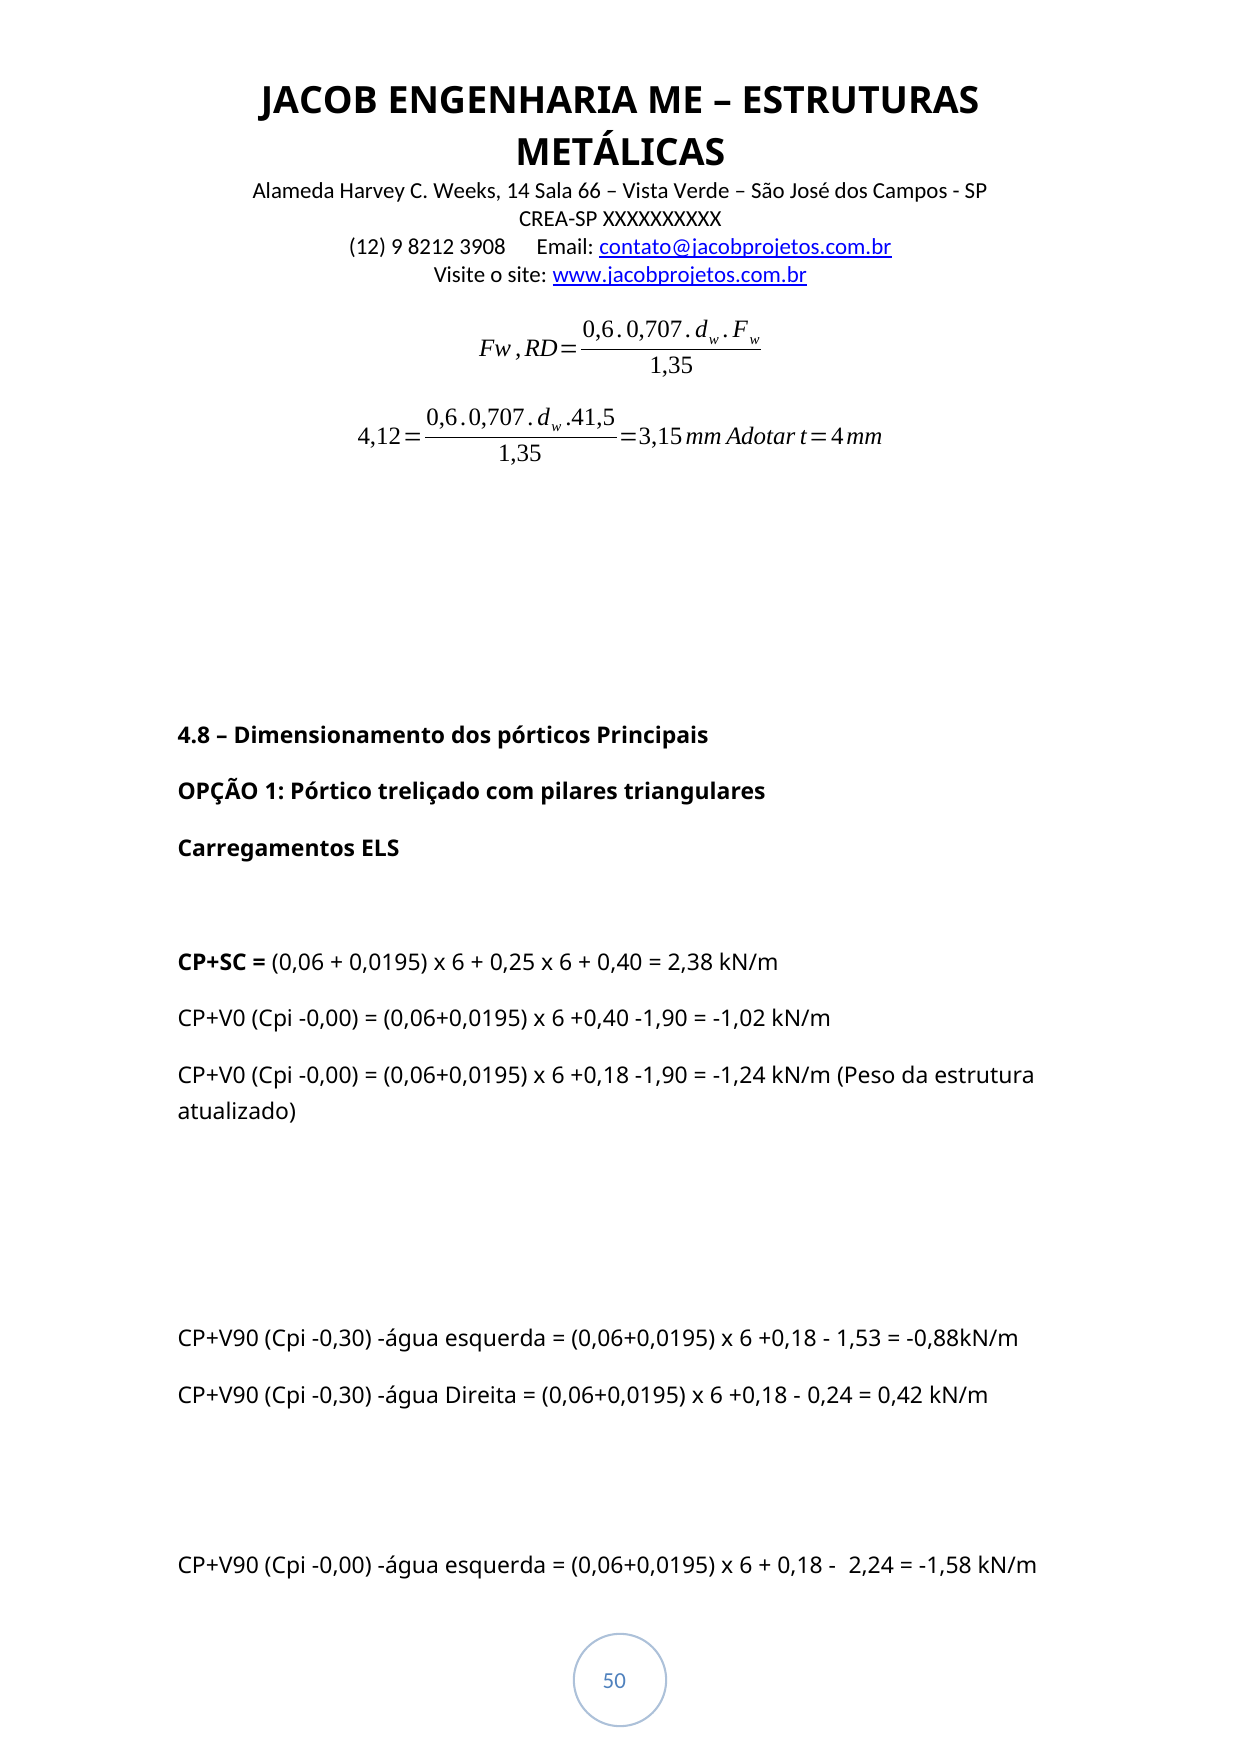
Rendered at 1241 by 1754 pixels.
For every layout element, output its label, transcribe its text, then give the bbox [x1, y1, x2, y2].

text Carregamentos ELS [177, 832, 1063, 863]
text OPÇÃO 1: Pórtico treliçado com pilares triangulares [177, 775, 1063, 807]
text CP+V90 (Cpi -0,30) -água esquerda = (0,06+0,0195) x 6 +0,18 - 1,53 = -0,88kN/m [177, 1322, 1063, 1353]
text CP+V90 (Cpi -0,00) -água esquerda = (0,06+0,0195) x 6 + 0,18 - 2,24 = -1,58 kN/m [177, 1549, 1063, 1581]
text CP+V90 (Cpi -0,30) -água Direita = (0,06+0,0195) x 6 +0,18 - 0,24 = 0,42 kN/m [177, 1379, 1063, 1410]
text CP+V0 (Cpi -0,00) = (0,06+0,0195) x 6 +0,18 -1,90 = -1,24 kN/m (Peso da estrutura atualizado) [177, 1059, 1063, 1126]
text CP+SC = (0,06 + 0,0195) x 6 + 0,25 x 6 + 0,40 = 2,38 kN/m [177, 946, 1063, 977]
text CP+V0 (Cpi -0,00) = (0,06+0,0195) x 6 +0,40 -1,90 = -1,02 kN/m [177, 1002, 1063, 1034]
text 4.8 – Dimensionamento dos pórticos Principais [177, 718, 1063, 750]
